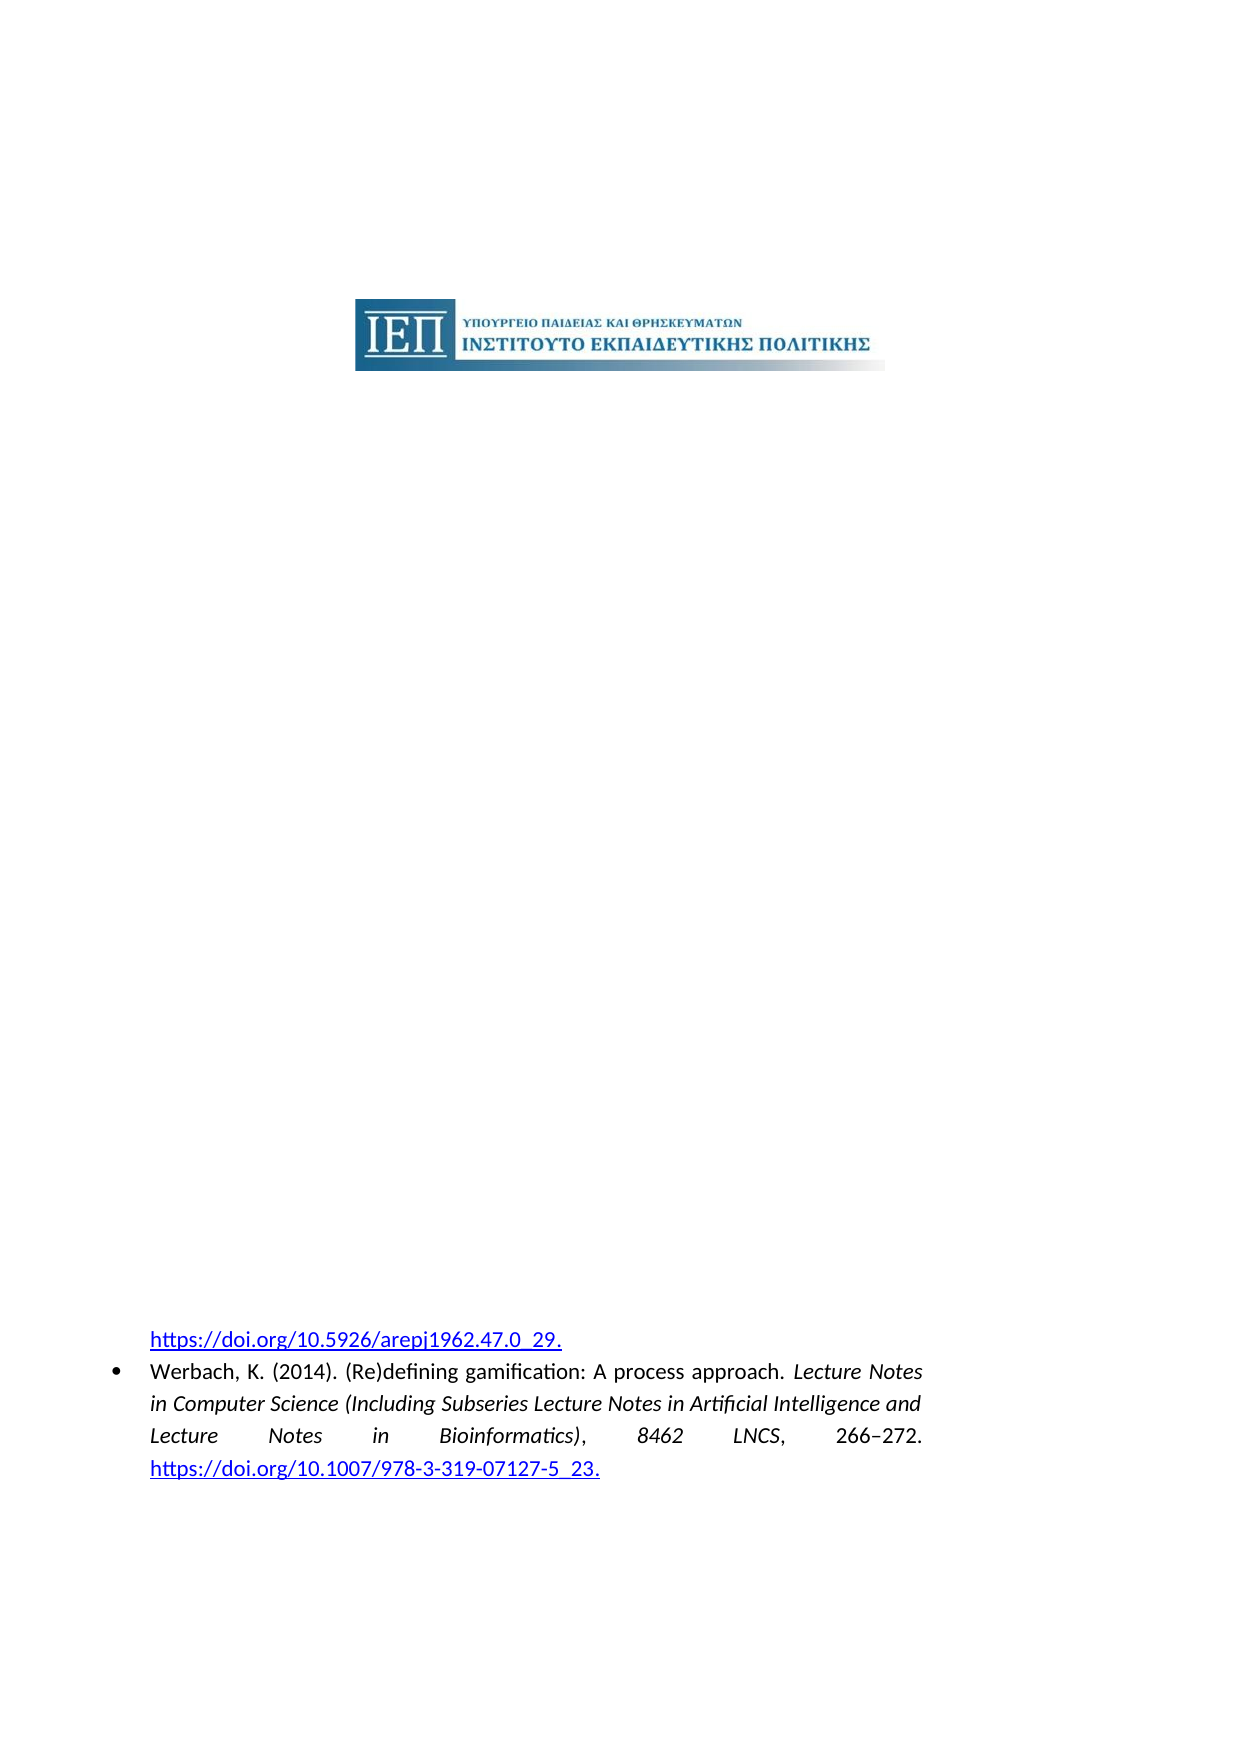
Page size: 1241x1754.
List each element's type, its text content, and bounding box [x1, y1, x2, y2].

picture [355, 299, 885, 371]
list Johnson, R. T., & Johnson, D. W. (2008). Active Learning: Cooperation in the Classroom. The Annual Report of Educational Psychology in Japan, 47(0), 29–30. https://doi.org/10.5926/arepj1962.47.0_29. [112, 1325, 923, 1353]
list Werbach, K. (2014). (Re)defining gamification: A process approach. Lecture Notes in Computer Science (Including Subseries Lecture Notes in Artificial Intelligence and Lecture Notes in Bioinformatics), 8462 LNCS, 266–272. https://doi.org/10.1007/978-3-319-07127-5_23. [112, 1357, 923, 1482]
